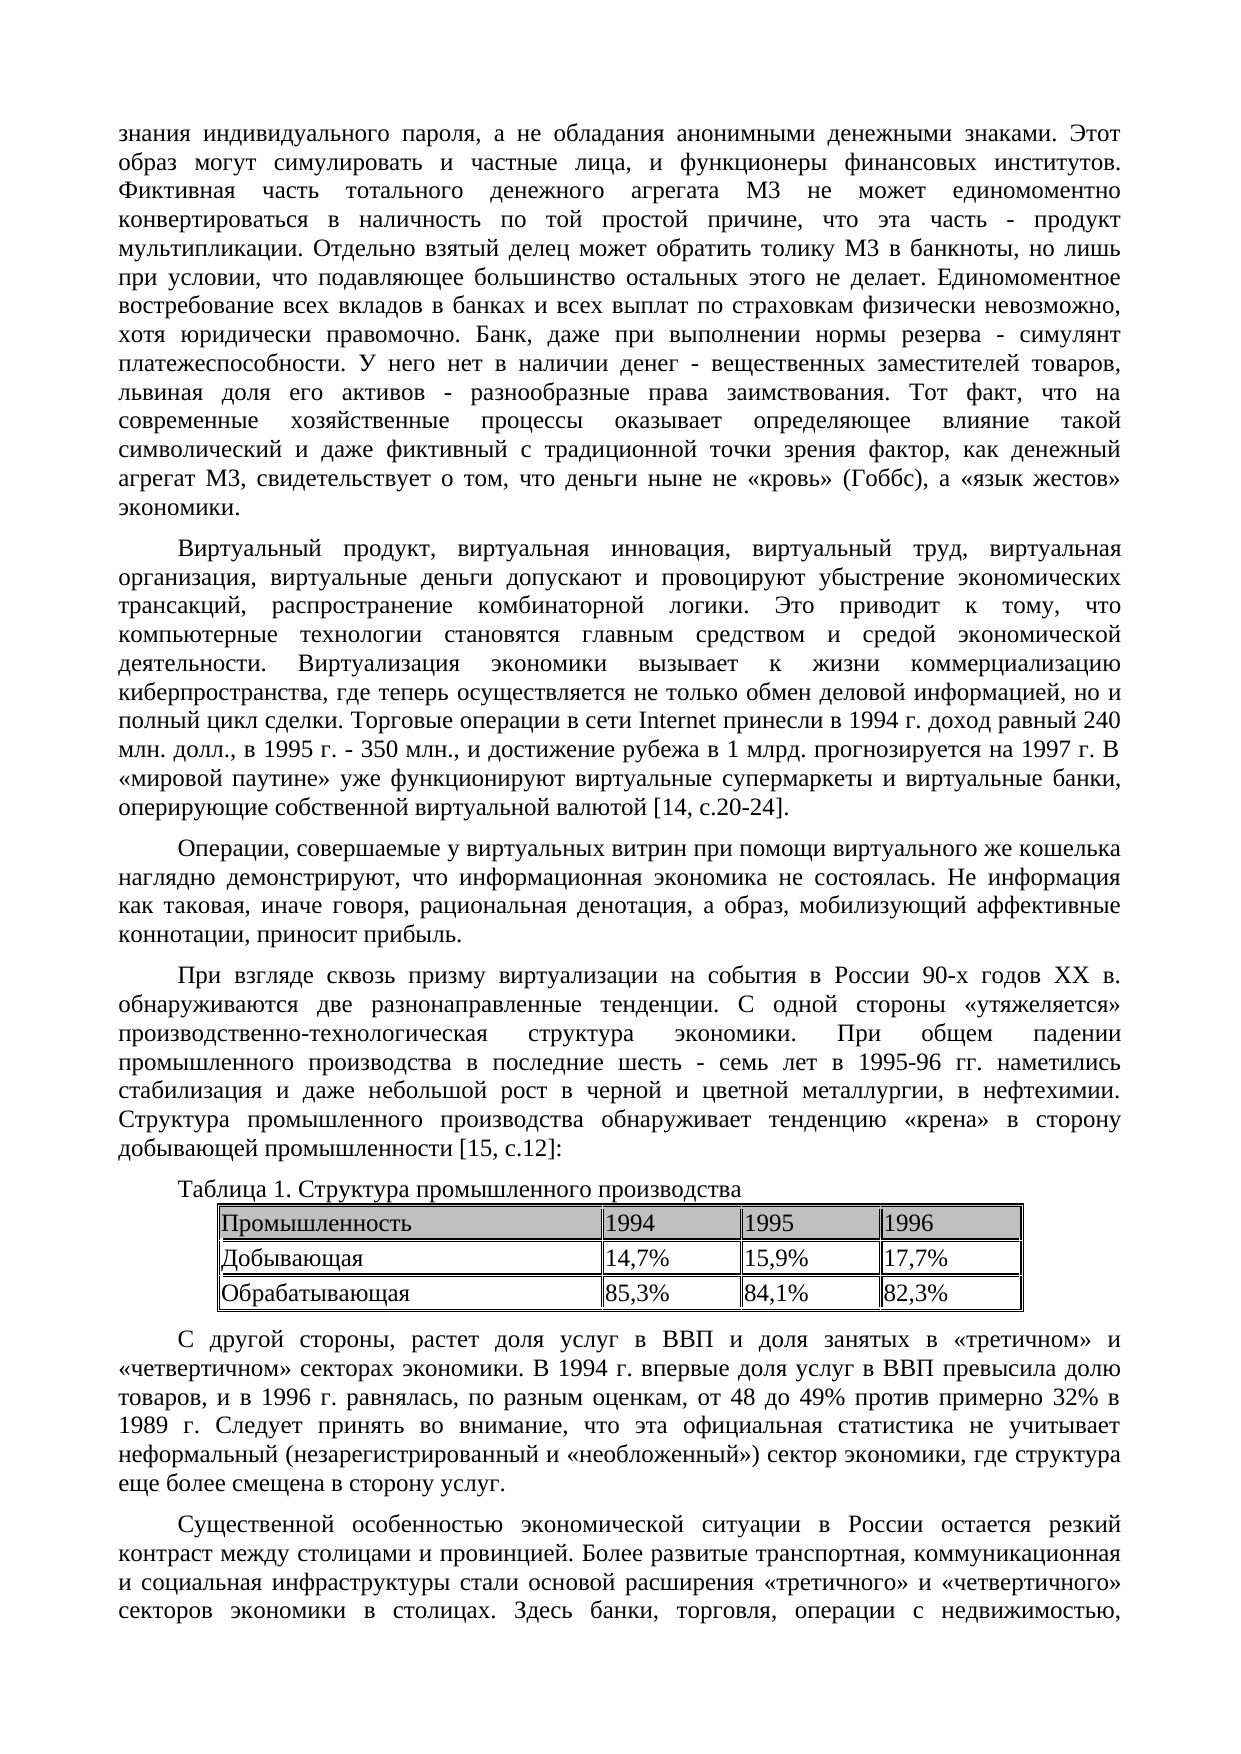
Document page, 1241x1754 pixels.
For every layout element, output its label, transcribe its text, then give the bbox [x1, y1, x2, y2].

text С другой стороны, растет доля услуг в ВВП и доля занятых в «третичном» и «четвертичном» секторах экономики. В 1994 г. впервые доля услуг в ВВП превысила долю товаров, и в 1996 г. равнялась, по разным оценкам, от 48 до 49% против примерно 32% в 1989 г. Следует принять во внимание, что эта официальная статистика не учитывает неформальный (незарегистрированный и «необложенный») сектор экономики, где структура еще более смещена в сторону услуг. [118, 1324, 1122, 1497]
table_header 1996 [881, 1207, 1020, 1238]
table_header 1995 [742, 1205, 881, 1238]
text Виртуальный продукт, виртуальная инновация, виртуальный труд, виртуальная организация, виртуальные деньги допускают и провоцируют убыстрение экономических трансакций, распространение комбинаторной логики. Это приводит к тому, что компьютерные технологии становятся главным средством и средой экономической деятельности. Виртуализация экономики вызывает к жизни коммерциализацию киберпространства, где теперь осуществляется не только обмен деловой информацией, но и полный цикл сделки. Торговые операции в сети Internet принесли в 1994 г. доход равный 240 млн. долл., в 1995 г. - 350 млн., и достижение рубежа в 1 млрд. прогнозируется на 1997 г. В «мировой паутине» уже функционируют виртуальные супермаркеты и виртуальные банки, оперирующие собственной виртуальной валютой [14, c.20-24]. [118, 533, 1122, 821]
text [118, 1509, 1122, 1624]
table_cell Добывающая [220, 1238, 601, 1273]
table_cell 14,7% [604, 1242, 740, 1273]
text Операции, совершаемые у виртуальных витрин при помощи виртуального же кошелька наглядно демонстрируют, что информационная экономика не состоялась. Не информация как таковая, иначе говоря, рациональная денотация, а образ, мобилизующий аффективные коннотации, приносит прибыль. [118, 833, 1122, 948]
table_cell 17,7% [883, 1238, 1021, 1273]
table_header 1994 [603, 1207, 742, 1238]
table_cell 15,9% [743, 1242, 879, 1273]
table_cell 85,3% [603, 1277, 742, 1308]
table_cell Обрабатывающая [220, 1273, 602, 1308]
table_header Промышленность [220, 1207, 602, 1238]
table_cell 82,3% [881, 1273, 1021, 1308]
text При взгляде сквозь призму виртуализации на события в России 90-х годов XX в. обнаруживаются две разнонаправленные тенденции. С одной стороны «утяжеляется» производственно-технологическая структура экономики. При общем падении промышленного производства в последние шесть - семь лет в 1995-96 гг. наметились стабилизация и даже небольшой рост в черной и цветной металлургии, в нефтехимии. Структура промышленного производства обнаруживает тенденцию «крена» в сторону добывающей промышленности [15, c.12]: [118, 961, 1122, 1162]
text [118, 118, 1122, 521]
text Таблица 1. Структура промышленного производства [118, 1174, 1122, 1203]
table_cell 84,1% [742, 1273, 881, 1308]
